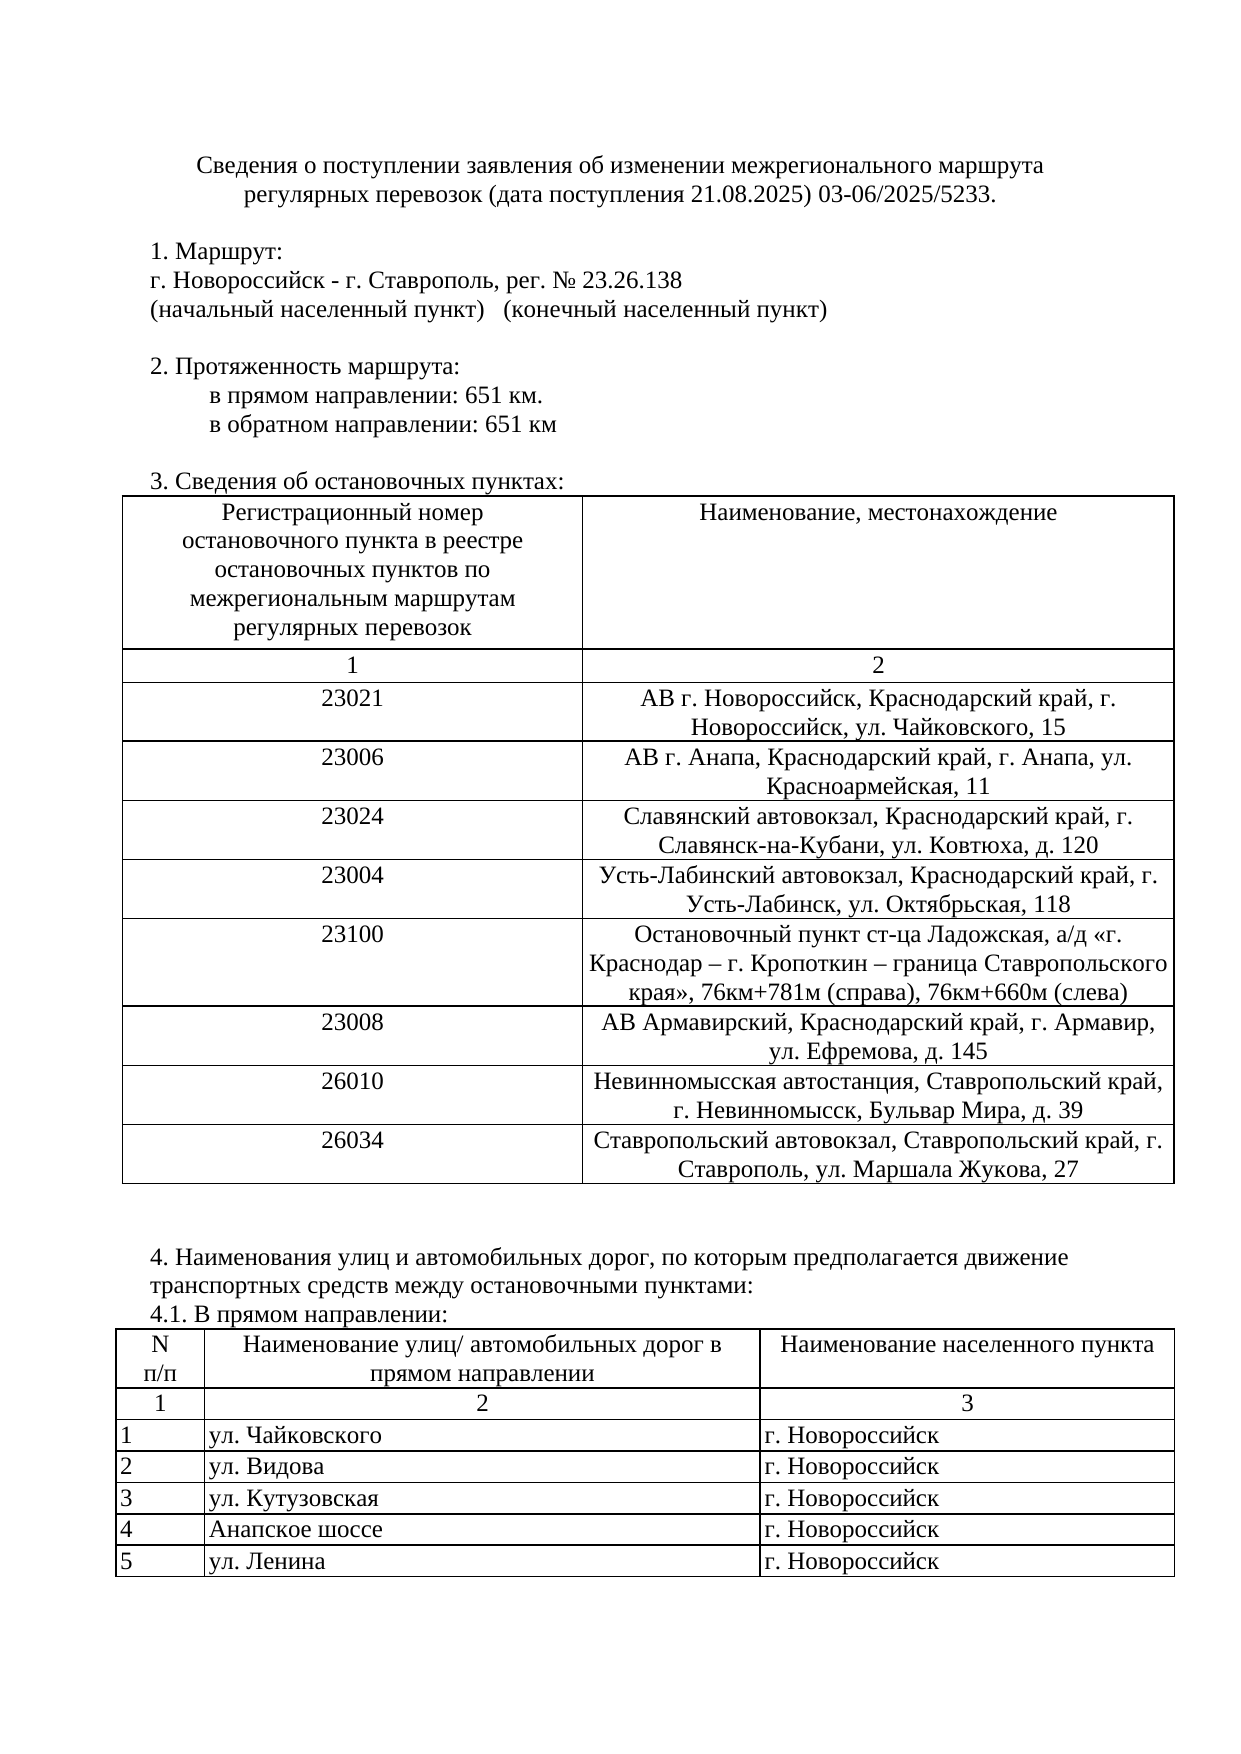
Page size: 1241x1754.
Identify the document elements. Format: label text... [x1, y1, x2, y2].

table_header Регистрационный номер остановочного пункта в реестре остановочных пунктов по межрегиональным маршрутам регулярных перевозок [123, 497, 582, 648]
table_cell 3 [117, 1483, 204, 1513]
table_cell ул. Чайковского [205, 1420, 759, 1450]
text 4. Наименования улиц и автомобильных дорог, по которым предполагается движение транспортных средств между остановочными пунктами: [150, 1242, 1090, 1299]
table_cell г. Новороссийск [761, 1546, 1174, 1576]
table_cell 2 [583, 650, 1173, 681]
table_cell 23021 [123, 683, 582, 740]
table_header Наименование, местонахождение [583, 497, 1173, 648]
table_cell 2 [205, 1389, 759, 1418]
table_cell 5 [117, 1546, 204, 1576]
text в обратном направлении: 651 км [150, 409, 1090, 437]
table_cell Невинномысская автостанция, Ставропольский край, г. Невинномысск, Бульвар Мира, д. 39 [583, 1066, 1173, 1123]
table_cell ул. Ленина [205, 1546, 759, 1576]
table_cell АВ г. Новороссийск, Краснодарский край, г. Новороссийск, ул. Чайковского, 15 [583, 683, 1173, 740]
table_cell 1 [117, 1420, 204, 1450]
text г. Новороссийск - г. Ставрополь, рег. № 23.26.138 [150, 265, 1090, 294]
table_cell 26010 [123, 1066, 582, 1123]
text 1. Маршрут: [150, 236, 1090, 265]
table_header Наименование населенного пункта [761, 1330, 1174, 1387]
table_header Наименование улиц/ автомобильных дорог в прямом направлении [205, 1330, 759, 1387]
table_cell 23100 [123, 919, 582, 1005]
table_cell 3 [761, 1389, 1174, 1418]
text Сведения о поступлении заявления об изменении межрегионального маршрута регулярных перевозок (дата поступления 21.08.2025) 03-06/2025/5233. [150, 150, 1090, 207]
table_cell ул. Видова [205, 1452, 759, 1481]
table_cell Усть-Лабинский автовокзал, Краснодарский край, г. Усть-Лабинск, ул. Октябрьская, 118 [583, 860, 1173, 918]
table_cell ул. Кутузовская [205, 1483, 759, 1513]
text 2. Протяженность маршрута: [150, 351, 1090, 380]
table_cell 1 [123, 650, 582, 681]
table_cell 23008 [123, 1007, 582, 1064]
text 3. Сведения об остановочных пунктах: [150, 466, 1090, 495]
table_cell Ставропольский автовокзал, Ставропольский край, г. Ставрополь, ул. Маршала Жукова, 27 [583, 1125, 1173, 1183]
table_cell 1 [117, 1389, 204, 1418]
table_cell 26034 [123, 1125, 582, 1183]
table_cell 4 [117, 1515, 204, 1544]
table_cell 23024 [123, 801, 582, 858]
table_cell Остановочный пункт ст-ца Ладожская, а/д «г. Краснодар – г. Кропоткин – граница Ставропольского края», 76км+781м (справа), 76км+660м (слева) [583, 919, 1173, 1005]
table_cell АВ Армавирский, Краснодарский край, г. Армавир, ул. Ефремова, д. 145 [583, 1007, 1173, 1064]
table_cell г. Новороссийск [761, 1515, 1174, 1544]
table_cell АВ г. Анапа, Краснодарский край, г. Анапа, ул. Красноармейская, 11 [583, 742, 1173, 799]
table_cell г. Новороссийск [761, 1420, 1174, 1450]
table_header N п/п [117, 1330, 204, 1387]
table_cell 23004 [123, 860, 582, 918]
table_cell г. Новороссийск [761, 1483, 1174, 1513]
table_cell 23006 [123, 742, 582, 799]
text в прямом направлении: 651 км. [150, 380, 1090, 409]
table_cell Анапское шоссе [205, 1515, 759, 1544]
text (начальный населенный пункт) (конечный населенный пункт) [150, 294, 1090, 322]
text 4.1. В прямом направлении: [150, 1299, 1090, 1328]
table_cell Славянский автовокзал, Краснодарский край, г. Славянск-на-Кубани, ул. Ковтюха, д. 120 [583, 801, 1173, 858]
table_cell 2 [117, 1452, 204, 1481]
table_cell г. Новороссийск [761, 1452, 1174, 1481]
